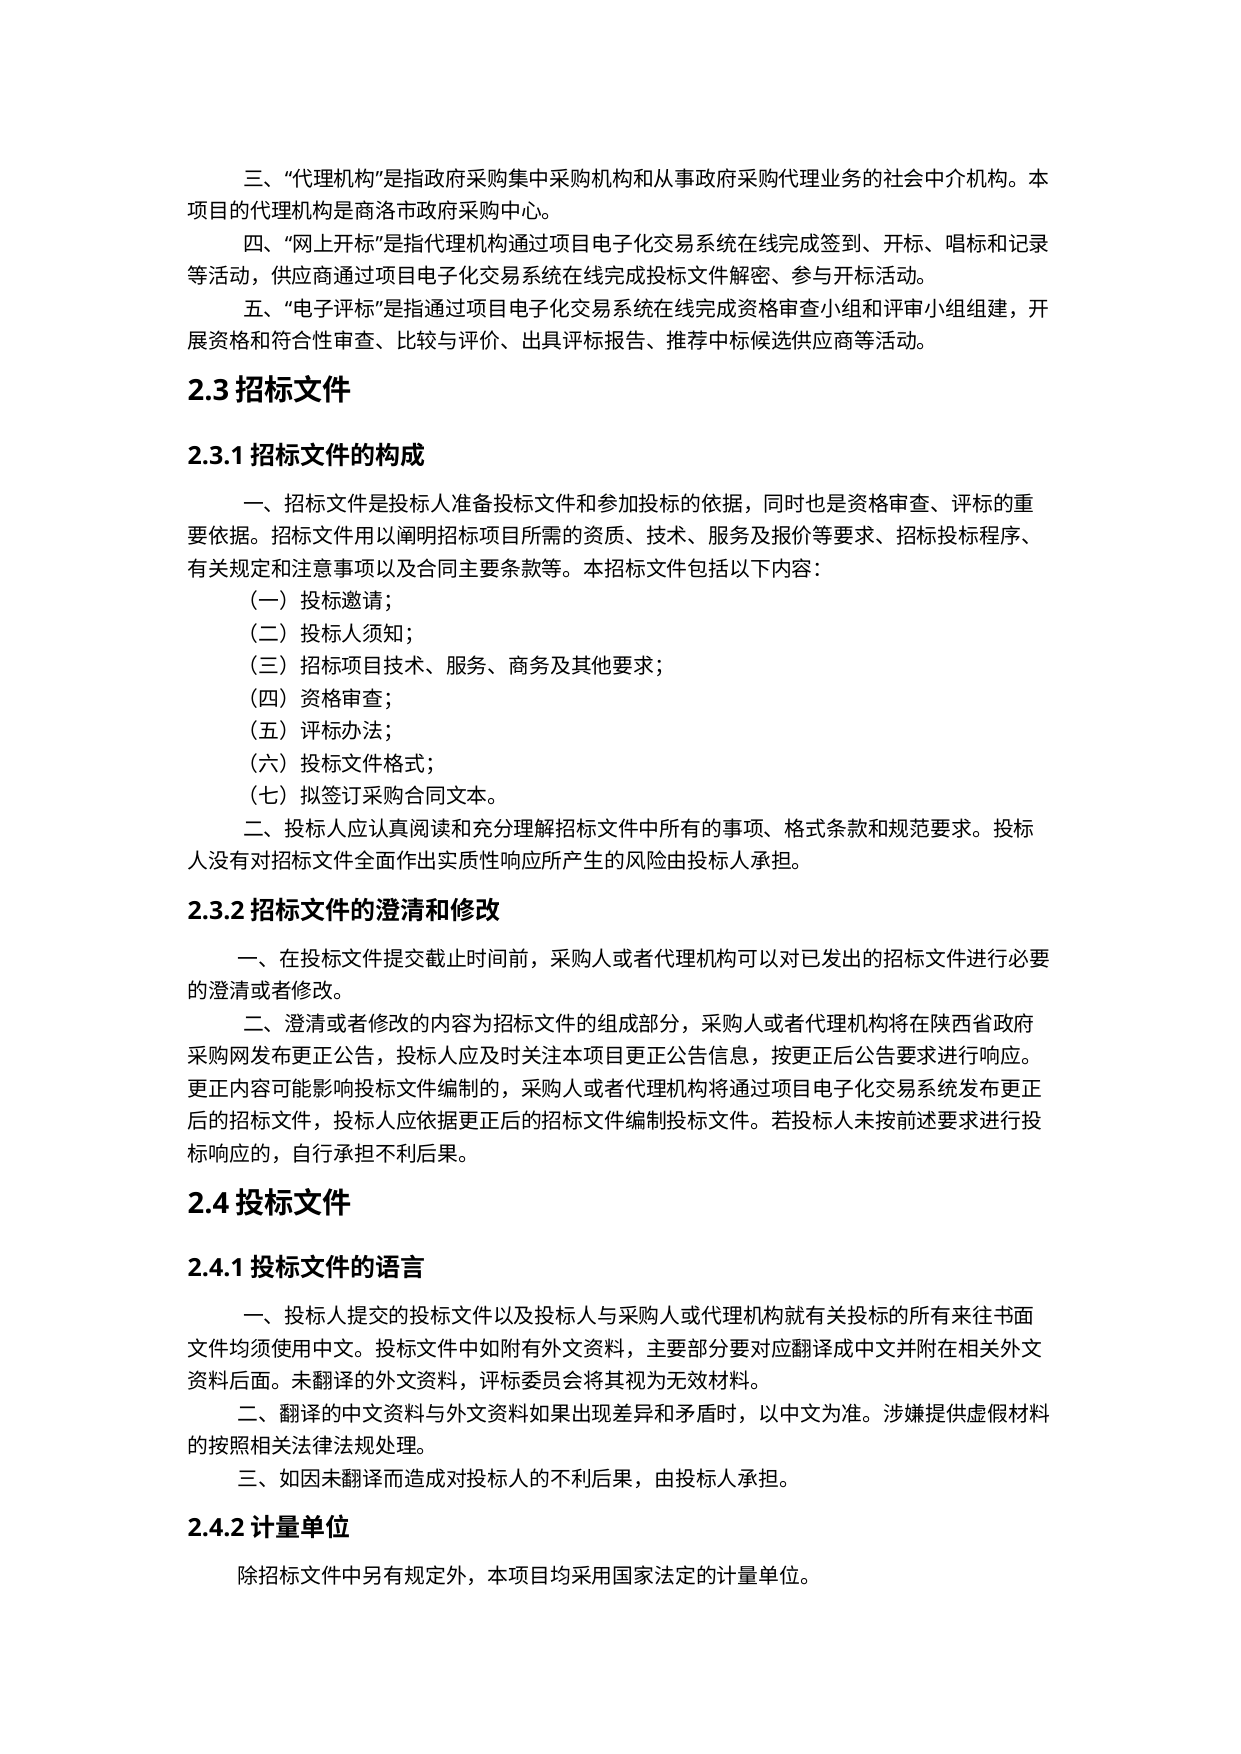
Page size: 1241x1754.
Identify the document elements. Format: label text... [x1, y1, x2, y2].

text （三）招标项目技术、服务、商务及其他要求； [187, 649, 1053, 682]
text 二、翻译的中文资料与外文资料如果出现差异和矛盾时，以中文为准。涉嫌提供虚假材料的按照相关法律法规处理。 [187, 1397, 1053, 1462]
text 除招标文件中另有规定外，本项目均采用国家法定的计量单位。 [187, 1559, 1053, 1592]
text 2.3.1招标文件的构成 [187, 422, 1053, 487]
text 一、招标文件是投标人准备投标文件和参加投标的依据，同时也是资格审查、评标的重要依据。招标文件用以阐明招标项目所需的资质、技术、服务及报价等要求、招标投标程序、有关规定和注意事项以及合同主要条款等。本招标文件包括以下内容： [187, 487, 1053, 584]
text 2.4投标文件 [187, 1169, 1053, 1234]
text （二）投标人须知； [187, 617, 1053, 649]
text 一、投标人提交的投标文件以及投标人与采购人或代理机构就有关投标的所有来往书面文件均须使用中文。投标文件中如附有外文资料，主要部分要对应翻译成中文并附在相关外文资料后面。未翻译的外文资料，评标委员会将其视为无效材料。 [187, 1299, 1053, 1397]
text 三、如因未翻译而造成对投标人的不利后果，由投标人承担。 [187, 1462, 1053, 1494]
text （七）拟签订采购合同文本。 [187, 779, 1053, 812]
text 二、澄清或者修改的内容为招标文件的组成部分，采购人或者代理机构将在陕西省政府采购网发布更正公告，投标人应及时关注本项目更正公告信息，按更正后公告要求进行响应。更正内容可能影响投标文件编制的，采购人或者代理机构将通过项目电子化交易系统发布更正后的招标文件，投标人应依据更正后的招标文件编制投标文件。若投标人未按前述要求进行投标响应的，自行承担不利后果。 [187, 1007, 1053, 1169]
text 三、“代理机构”是指政府采购集中采购机构和从事政府采购代理业务的社会中介机构。本项目的代理机构是商洛市政府采购中心。 [187, 162, 1053, 227]
text （五）评标办法； [187, 714, 1053, 747]
text 四、“网上开标”是指代理机构通过项目电子化交易系统在线完成签到、开标、唱标和记录等活动，供应商通过项目电子化交易系统在线完成投标文件解密、参与开标活动。 [187, 227, 1053, 292]
text 二、投标人应认真阅读和充分理解招标文件中所有的事项、格式条款和规范要求。投标人没有对招标文件全面作出实质性响应所产生的风险由投标人承担。 [187, 812, 1053, 877]
text （四）资格审查； [187, 682, 1053, 714]
text （一）投标邀请； [187, 584, 1053, 617]
text 2.4.2计量单位 [187, 1494, 1053, 1559]
text 2.3.2招标文件的澄清和修改 [187, 877, 1053, 942]
text 一、在投标文件提交截止时间前，采购人或者代理机构可以对已发出的招标文件进行必要的澄清或者修改。 [187, 942, 1053, 1007]
text 2.3招标文件 [187, 357, 1053, 422]
text 五、“电子评标”是指通过项目电子化交易系统在线完成资格审查小组和评审小组组建，开展资格和符合性审查、比较与评价、出具评标报告、推荐中标候选供应商等活动。 [187, 292, 1053, 357]
text 2.4.1投标文件的语言 [187, 1234, 1053, 1299]
text （六）投标文件格式； [187, 747, 1053, 779]
